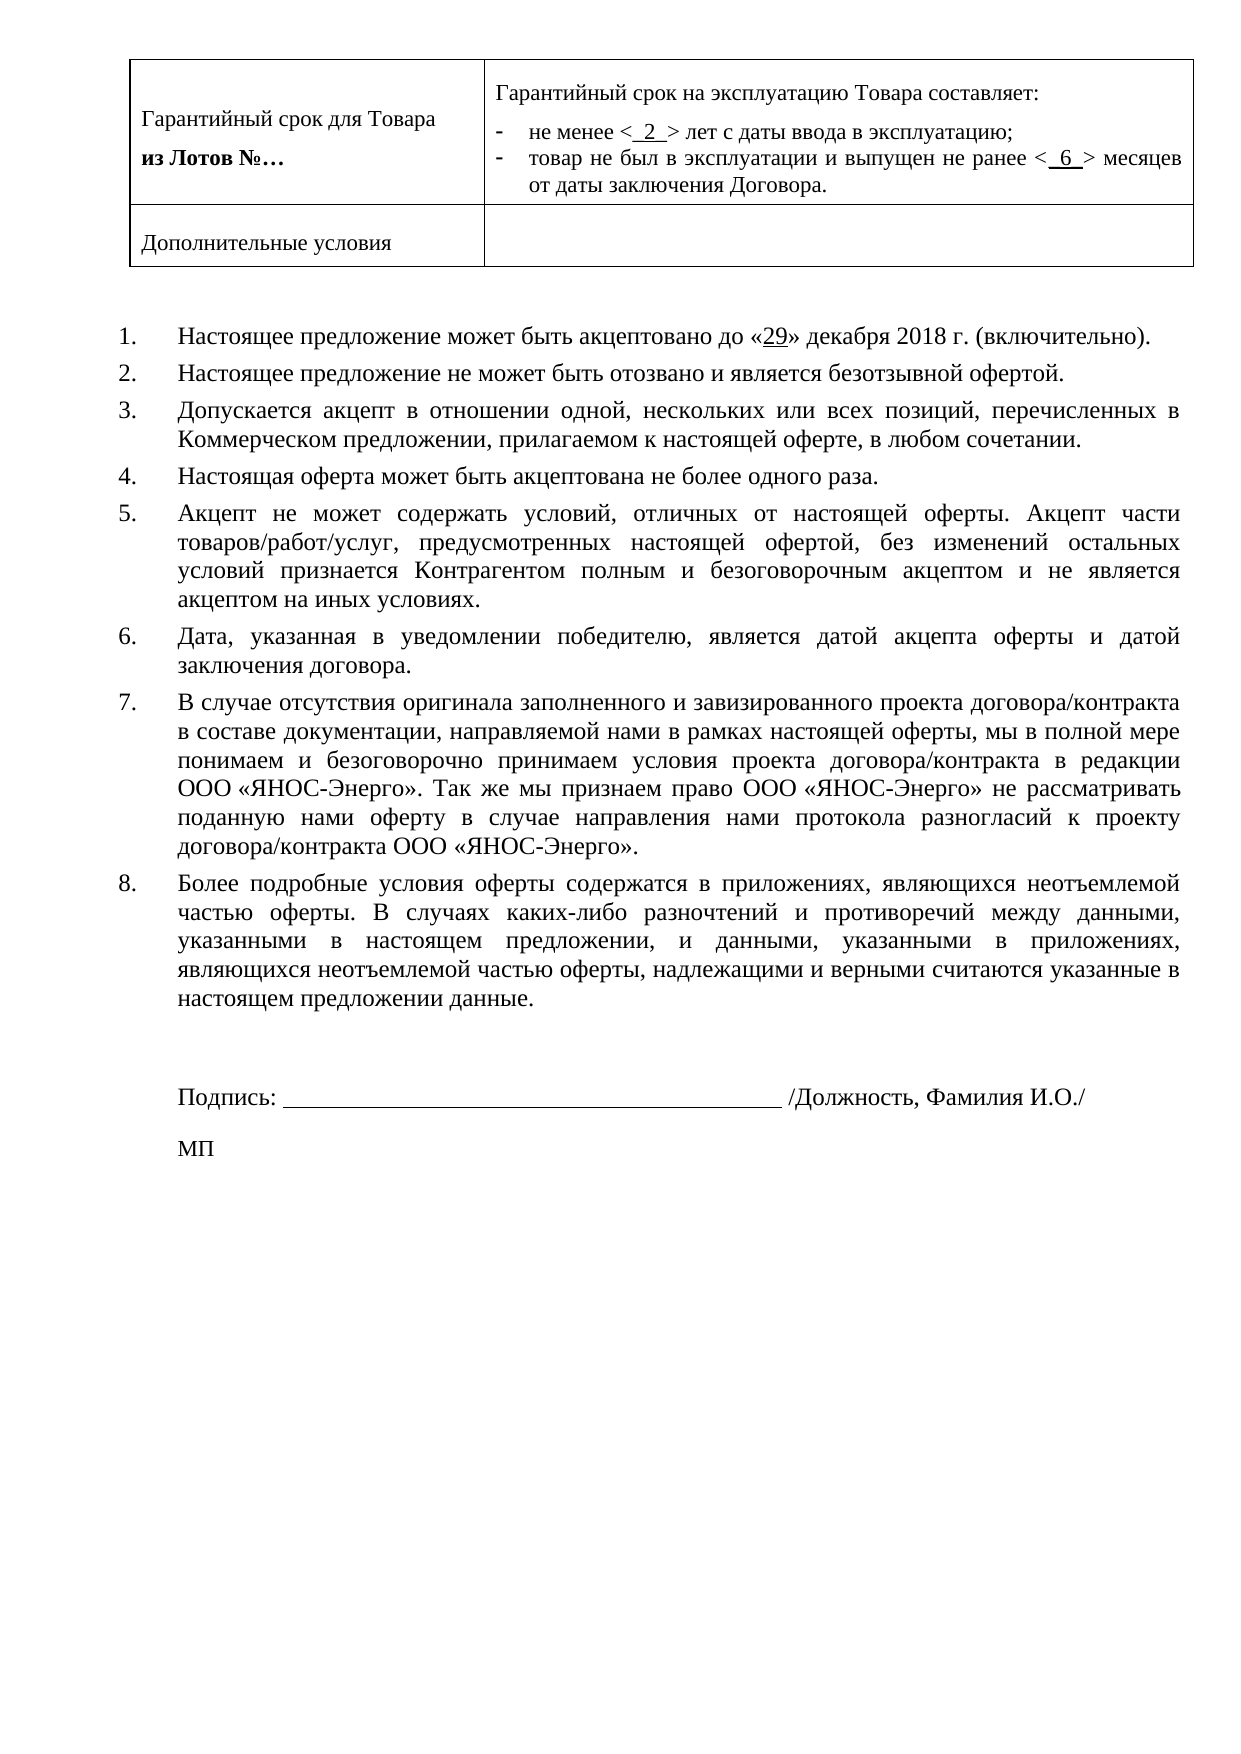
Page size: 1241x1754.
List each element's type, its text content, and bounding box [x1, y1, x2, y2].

list Дата, указанная в уведомлении победителю, является датой акцепта оферты и датой заключения договора. [118, 621, 1181, 679]
list В случае отсутствия оригинала заполненного и завизированного проекта договора/контракта в составе документации, направляемой нами в рамках настоящей оферты, мы в полной мере понимаем и безоговорочно принимаем условия проекта договора/контракта в редакции ООО «ЯНОС-Энерго». Так же мы признаем право ООО «ЯНОС-Энерго» не рассматривать поданную нами оферту в случае направления нами протокола разногласий к проекту договора/контракта ООО «ЯНОС-Энерго». [118, 687, 1181, 860]
table_cell [485, 205, 1193, 266]
list Допускается акцепт в отношении одной, нескольких или всех позиций, перечисленных в Коммерческом предложении, прилагаемом к настоящей оферте, в любом сочетании. [118, 395, 1181, 453]
table_cell Гарантийный срок для Товара из Лотов №… [131, 60, 484, 204]
table_cell Дополнительные условия [131, 205, 484, 266]
list Настоящая оферта может быть акцептована не более одного раза. [118, 461, 1181, 490]
list Более подробные условия оферты содержатся в приложениях, являющихся неотъемлемой частью оферты. В случаях каких-либо разночтений и противоречий между данными, указанными в настоящем предложении, и данными, указанными в приложениях, являющихся неотъемлемой частью оферты, надлежащими и верными считаются указанные в настоящем предложении данные. [118, 868, 1181, 1012]
table_cell Гарантийный срок на эксплуатацию Товара составляет: не менее <_2_> лет с даты ввода в эксплуатацию; товар не был в эксплуатации и выпущен не ранее <_6_> месяцев от даты заключения Договора. [485, 60, 1193, 204]
list Подпись: /Должность, Фамилия И.О./ [177, 1082, 1181, 1111]
list МП [177, 1134, 1181, 1161]
list Настоящее предложение может быть акцептовано до «29» декабря 2018 г. (включительно). [118, 321, 1181, 350]
list Акцепт не может содержать условий, отличных от настоящей оферты. Акцепт части товаров/работ/услуг, предусмотренных настоящей офертой, без изменений остальных условий признается Контрагентом полным и безоговорочным акцептом и не является акцептом на иных условиях. [118, 498, 1181, 613]
list Настоящее предложение не может быть отозвано и является безотзывной офертой. [118, 358, 1181, 387]
